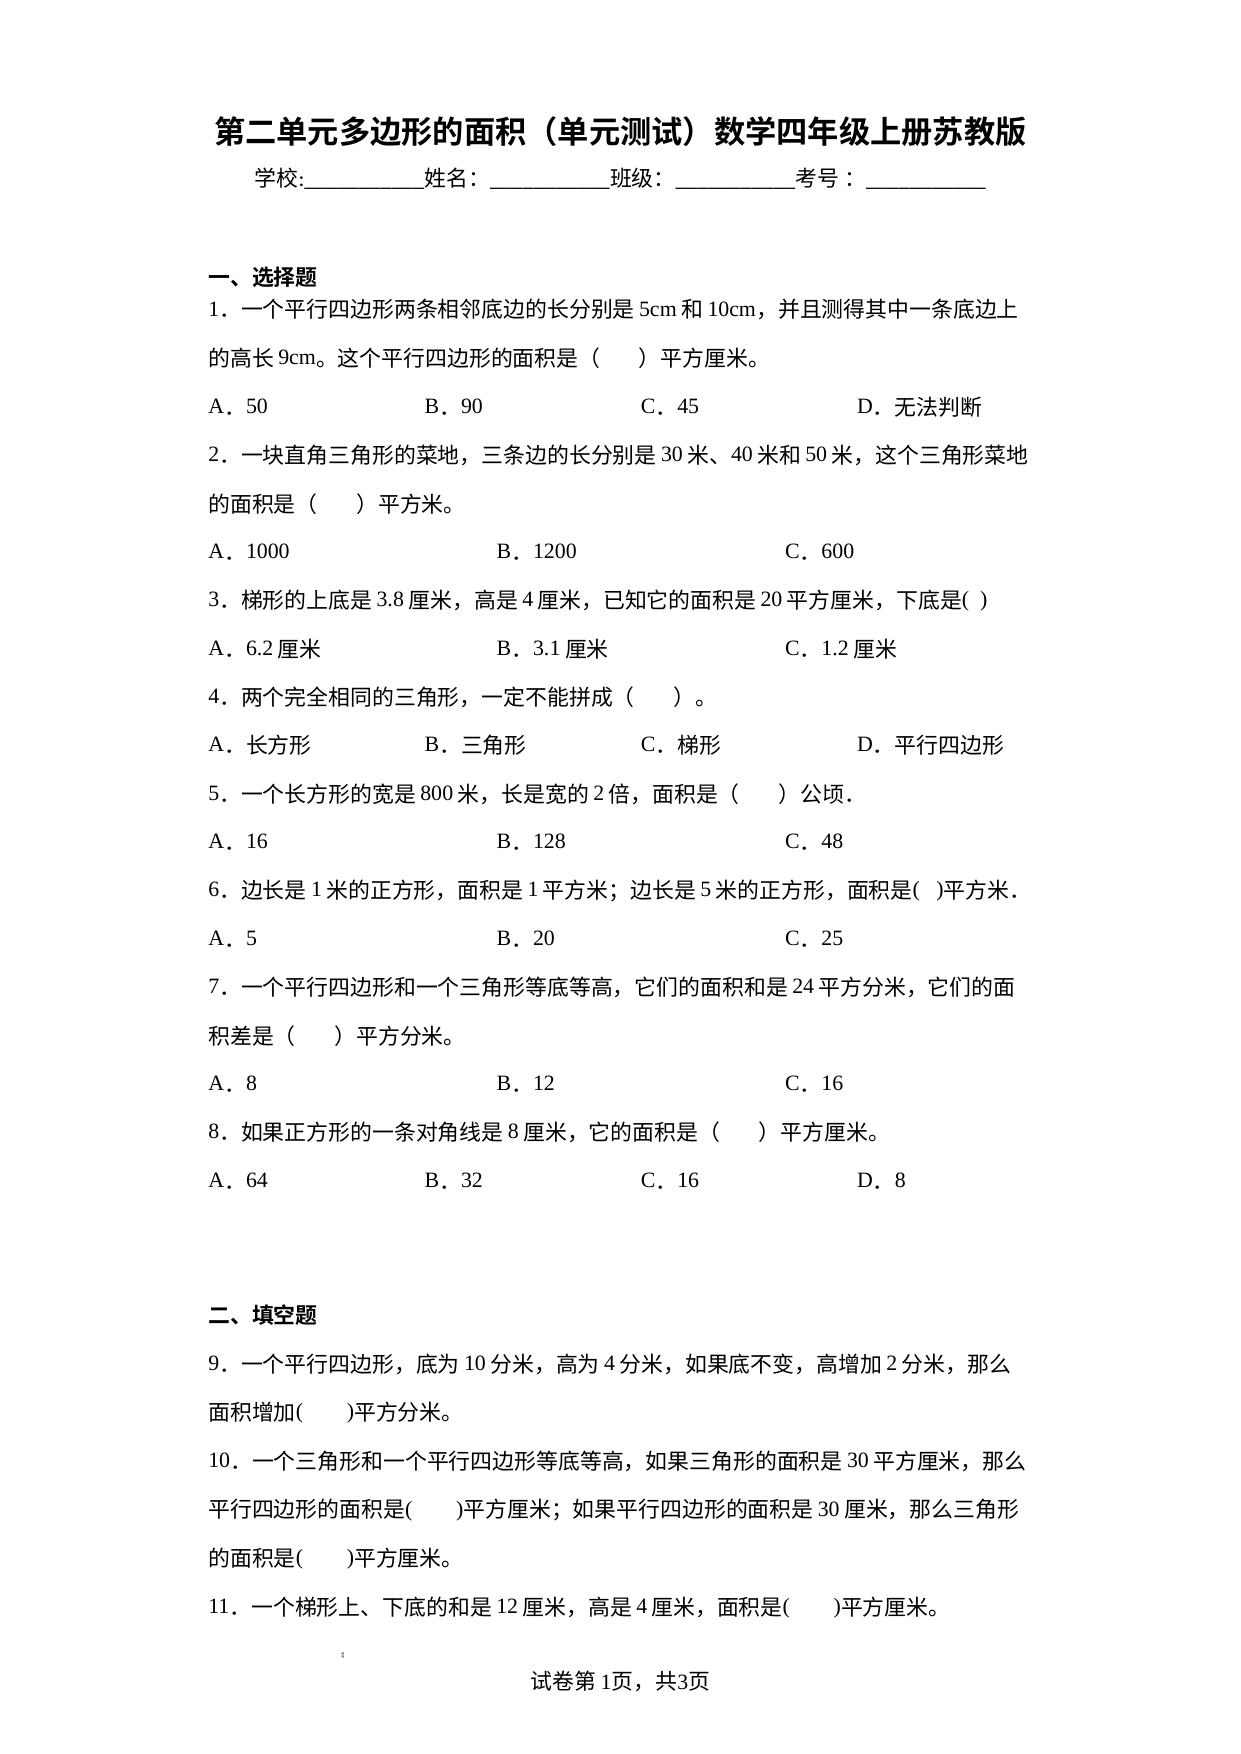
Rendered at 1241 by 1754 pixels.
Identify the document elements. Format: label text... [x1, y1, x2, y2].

text 1．一个平行四边形两条相邻底边的长分别是5cm和10cm，并且测得其中一条底边上的高长9cm。这个平行四边形的面积是（ ）平方厘米。 [208, 292, 1032, 373]
text 3．梯形的上底是3.8厘米，高是4厘米，已知它的面积是20平方厘米，下底是( ) [208, 583, 1032, 615]
text A．50 B．90 C．45 D．无法判断 [208, 389, 1032, 422]
text 6．边长是1米的正方形，面积是1平方米；边长是5米的正方形，面积是( )平方米． [208, 873, 1032, 905]
text A．64 B．32 C．16 D．8 [208, 1163, 1032, 1196]
text 二、填空题 [208, 1298, 1032, 1330]
text A．1000 B．1200 C．600 [208, 534, 1032, 567]
text A．6.2厘米 B．3.1厘米 C．1.2厘米 [208, 631, 1032, 664]
text A．5 B．20 C．25 [208, 921, 1032, 954]
text 5．一个长方形的宽是800米，长是宽的2倍，面积是（ ）公顷． [208, 776, 1032, 809]
text A．8 B．12 C．16 [208, 1067, 1032, 1099]
text 一、选择题 [208, 259, 1032, 292]
text 9．一个平行四边形，底为10分米，高为4分米，如果底不变，高增加2分米，那么面积增加( )平方分米。 [208, 1346, 1032, 1427]
text 10．一个三角形和一个平行四边形等底等高，如果三角形的面积是30平方厘米，那么平行四边形的面积是( )平方厘米；如果平行四边形的面积是30厘米，那么三角形的面积是( )平方厘米。 [208, 1443, 1032, 1573]
text A．16 B．128 C．48 [208, 824, 1032, 857]
text 学校:___________姓名：___________班级：___________考号 ：___________ [208, 162, 1032, 194]
text 8．如果正方形的一条对角线是8厘米，它的面积是（ ）平方厘米。 [208, 1115, 1032, 1147]
text 2．一块直角三角形的菜地，三条边的长分别是30米、40米和50米，这个三角形菜地的面积是（ ）平方米。 [208, 437, 1032, 519]
text 第二单元多边形的面积（单元测试）数学四年级上册苏教版 [208, 97, 1032, 162]
text 7．一个平行四边形和一个三角形等底等高，它们的面积和是24平方分米，它们的面积差是（ ）平方分米。 [208, 969, 1032, 1051]
text 11．一个梯形上、下底的和是12厘米，高是4厘米，面积是( )平方厘米。 [208, 1589, 1032, 1622]
text A．长方形 B．三角形 C．梯形 D．平行四边形 [208, 728, 1032, 760]
text 4．两个完全相同的三角形，一定不能拼成（ ）。 [208, 679, 1032, 712]
